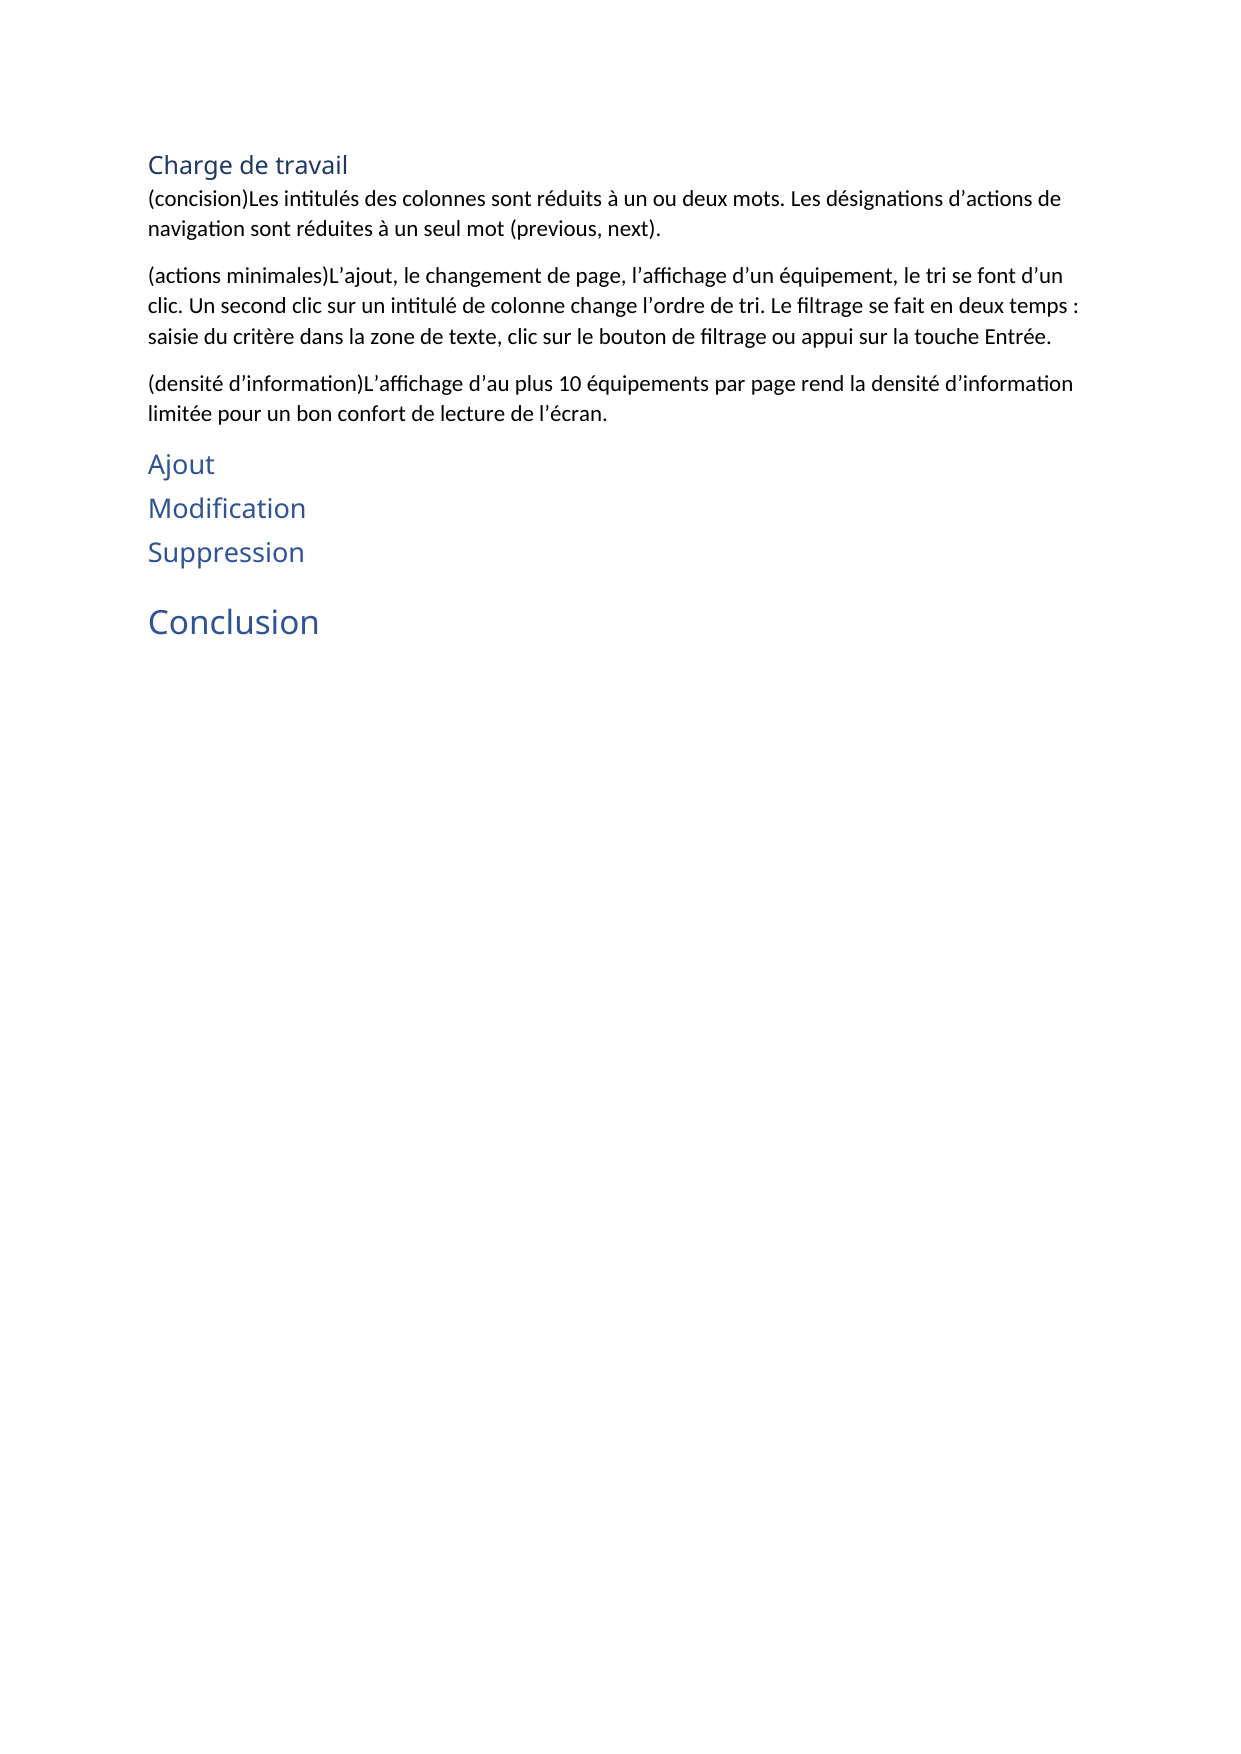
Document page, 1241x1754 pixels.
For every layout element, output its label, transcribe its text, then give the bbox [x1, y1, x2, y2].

text (actions minimales)L’ajout, le changement de page, l’affichage d’un équipement, le tri se font d’un clic. Un second clic sur un intitulé de colonne change l’ordre de tri. Le filtrage se fait en deux temps : saisie du critère dans la zone de texte, clic sur le bouton de filtrage ou appui sur la touche Entrée. [148, 261, 1093, 350]
text (densité d’information)L’affichage d’au plus 10 équipements par page rend la densité d’information limitée pour un bon confort de lecture de l’écran. [148, 369, 1093, 427]
subtitle Ajout [148, 446, 1093, 483]
subtitle Modification [148, 490, 1093, 527]
subtitle Suppression [148, 534, 1093, 571]
subtitle Conclusion [148, 598, 1093, 644]
subtitle Charge de travail [148, 148, 1093, 182]
text (concision)Les intitulés des colonnes sont réduits à un ou deux mots. Les désignations d’actions de navigation sont réduites à un seul mot (previous, next). [148, 184, 1093, 243]
